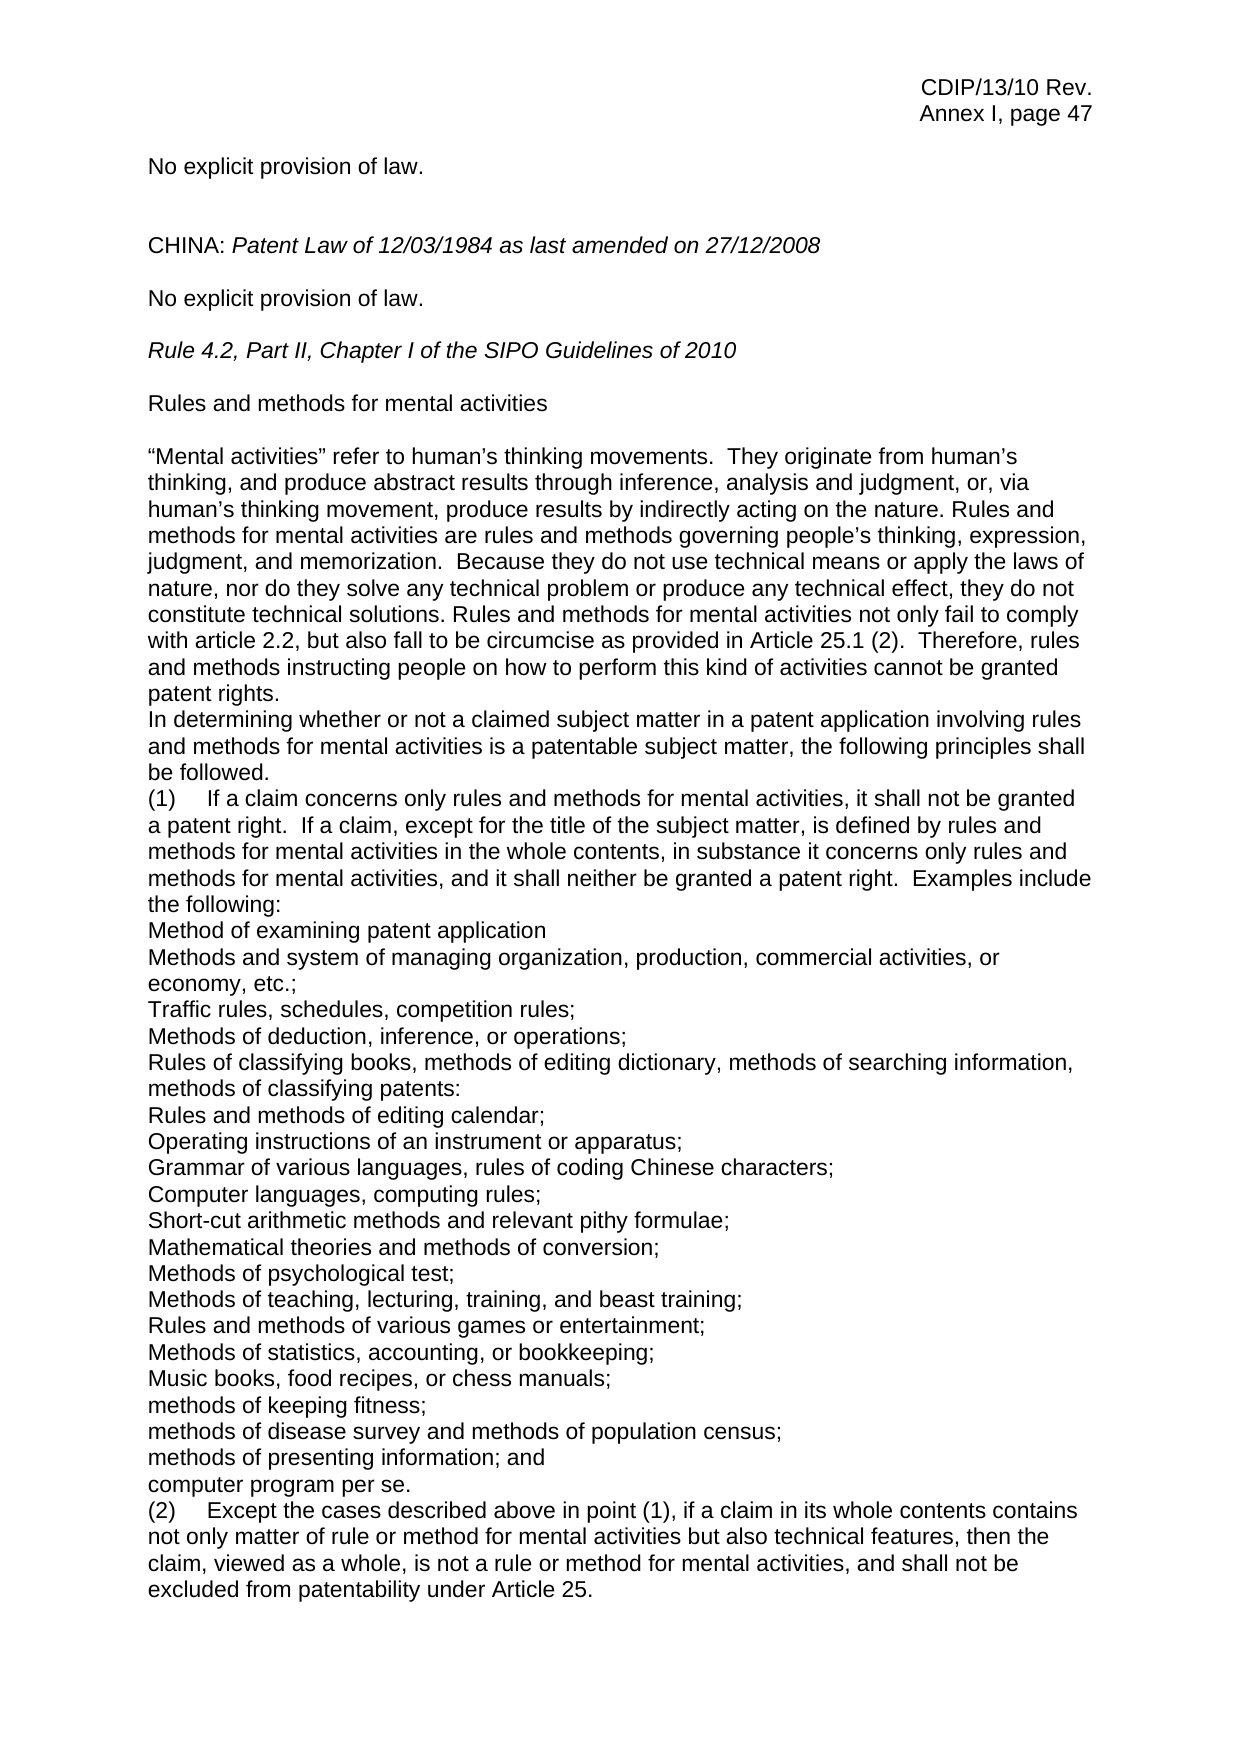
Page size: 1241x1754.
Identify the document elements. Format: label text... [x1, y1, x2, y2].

text Methods of deduction, inference, or operations; [148, 1023, 1093, 1049]
text Rules and methods of editing calendar; [148, 1102, 1093, 1128]
text Method of examining patent application [148, 917, 1093, 943]
text In determining whether or not a claimed subject matter in a patent application involving rules and methods for mental activities is a patentable subject matter, the following principles shall be followed. [148, 706, 1093, 785]
text Mathematical theories and methods of conversion; [148, 1233, 1093, 1260]
text Methods and system of managing organization, production, commercial activities, or economy, etc.; [148, 943, 1093, 996]
text methods of disease survey and methods of population census; [148, 1418, 1093, 1444]
text methods of presenting information; and [148, 1444, 1093, 1471]
text Rules and methods of various games or entertainment; [148, 1312, 1093, 1339]
text Methods of teaching, lecturing, training, and beast training; [148, 1286, 1093, 1312]
text Rules and methods for mental activities [148, 390, 1093, 416]
text Music books, food recipes, or chess manuals; [148, 1365, 1093, 1392]
text Rule 4.2, Part II, Chapter I of the SIPO Guidelines of 2010 [148, 337, 1093, 364]
text No explicit provision of law. [148, 285, 1093, 311]
text “Mental activities” refer to human’s thinking movements. They originate from human’s thinking, and produce abstract results through inference, analysis and judgment, or, via human’s thinking movement, produce results by indirectly acting on the nature. Rules and methods for mental activities are rules and methods governing people’s thinking, expression, judgment, and memorization. Because they do not use technical means or apply the laws of nature, nor do they solve any technical problem or produce any technical effect, they do not constitute technical solutions. Rules and methods for mental activities not only fail to comply with article 2.2, but also fall to be circumcise as provided in Article 25.1 (2). Therefore, rules and methods instructing people on how to perform this kind of activities cannot be granted patent rights. [148, 443, 1093, 706]
text Rules of classifying books, methods of editing dictionary, methods of searching information, methods of classifying patents: [148, 1049, 1093, 1102]
text No explicit provision of law. [148, 153, 1093, 179]
text Short-cut arithmetic methods and relevant pithy formulae; [148, 1207, 1093, 1233]
text Computer languages, computing rules; [148, 1181, 1093, 1207]
text Operating instructions of an instrument or apparatus; [148, 1128, 1093, 1154]
text Methods of statistics, accounting, or bookkeeping; [148, 1339, 1093, 1365]
text (1) If a claim concerns only rules and methods for mental activities, it shall not be granted a patent right. If a claim, except for the title of the subject matter, is defined by rules and methods for mental activities in the whole contents, in substance it concerns only rules and methods for mental activities, and it shall neither be granted a patent right. Examples include the following: [148, 785, 1093, 917]
text Grammar of various languages, rules of coding Chinese characters; [148, 1154, 1093, 1181]
text (2) Except the cases described above in point (1), if a claim in its whole contents contains not only matter of rule or method for mental activities but also technical features, then the claim, viewed as a whole, is not a rule or method for mental activities, and shall not be excluded from patentability under Article 25. [148, 1497, 1093, 1602]
text CHINA: Patent Law of 12/03/1984 as last amended on 27/12/2008 [148, 232, 1093, 258]
text Methods of psychological test; [148, 1260, 1093, 1286]
text methods of keeping fitness; [148, 1392, 1093, 1418]
text computer program per se. [148, 1471, 1093, 1497]
text Traffic rules, schedules, competition rules; [148, 996, 1093, 1023]
